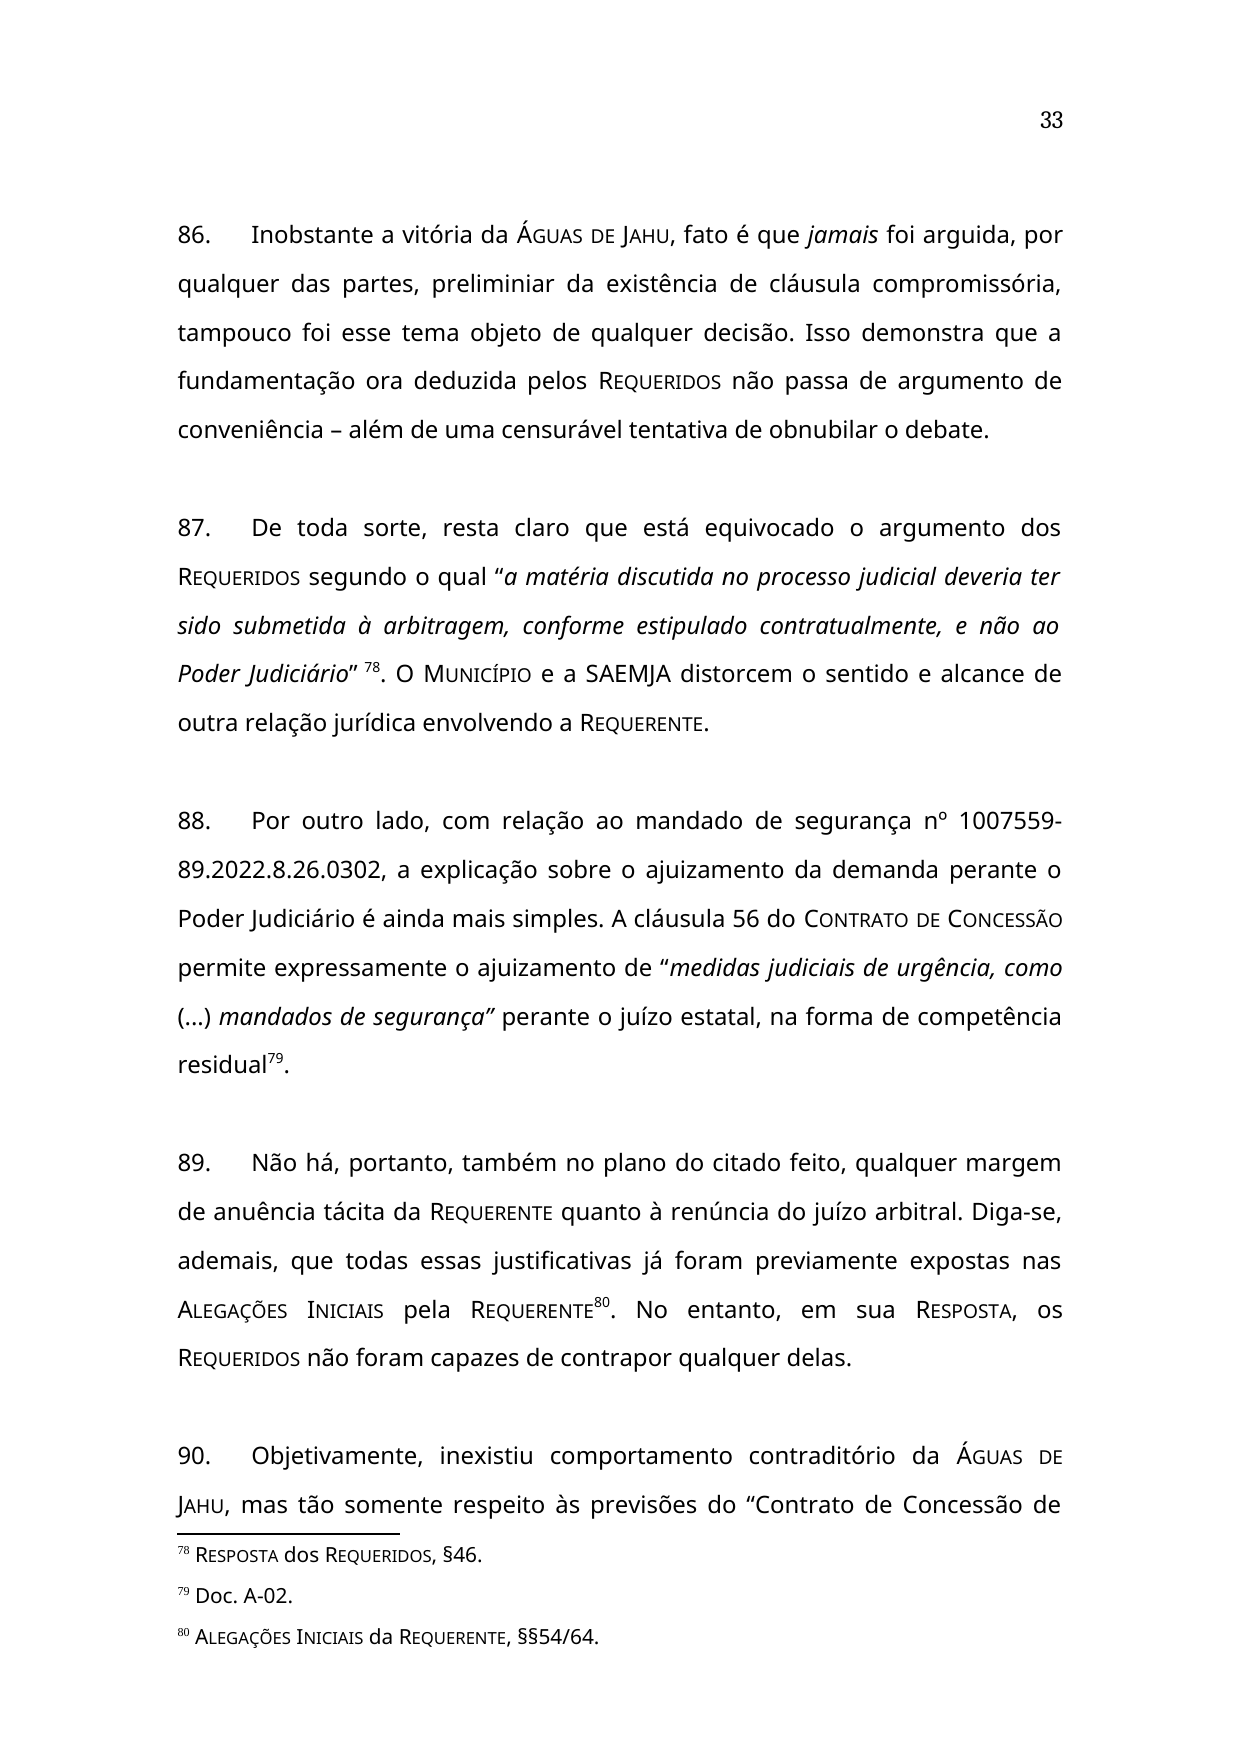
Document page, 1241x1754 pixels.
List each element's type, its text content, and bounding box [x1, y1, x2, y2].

list De toda sorte, resta claro que está equivocado o argumento dos Requeridos segundo o qual “a matéria discutida no processo judicial deveria ter sido submetida à arbitragem, conforme estipulado contratualmente, e não ao Poder Judiciário” . O Município e a SAEMJA distorcem o sentido e alcance de outra relação jurídica envolvendo a Requerente. [177, 511, 1063, 739]
list Não há, portanto, também no plano do citado feito, qualquer margem de anuência tácita da Requerente quanto à renúncia do juízo arbitral. Diga-se, ademais, que todas essas justificativas já foram previamente expostas nas Alegações Iniciais pela Requerente. No entanto, em sua Resposta, os Requeridos não foram capazes de contrapor qualquer delas. [177, 1146, 1063, 1374]
list Inobstante a vitória da Águas de Jahu, fato é que jamais foi arguida, por qualquer das partes, preliminiar da existência de cláusula compromissória, tampouco foi esse tema objeto de qualquer decisão. Isso demonstra que a fundamentação ora deduzida pelos Requeridos não passa de argumento de conveniência – além de uma censurável tentativa de obnubilar o debate. [177, 218, 1063, 446]
list Por outro lado, com relação ao mandado de segurança nº 1007559-89.2022.8.26.0302, a explicação sobre o ajuizamento da demanda perante o Poder Judiciário é ainda mais simples. A cláusula 56 do Contrato de Concessão permite expressamente o ajuizamento de “medidas judiciais de urgência, como (...) mandados de segurança” perante o juízo estatal, na forma de competência residual. [177, 804, 1063, 1081]
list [177, 1439, 1063, 1520]
